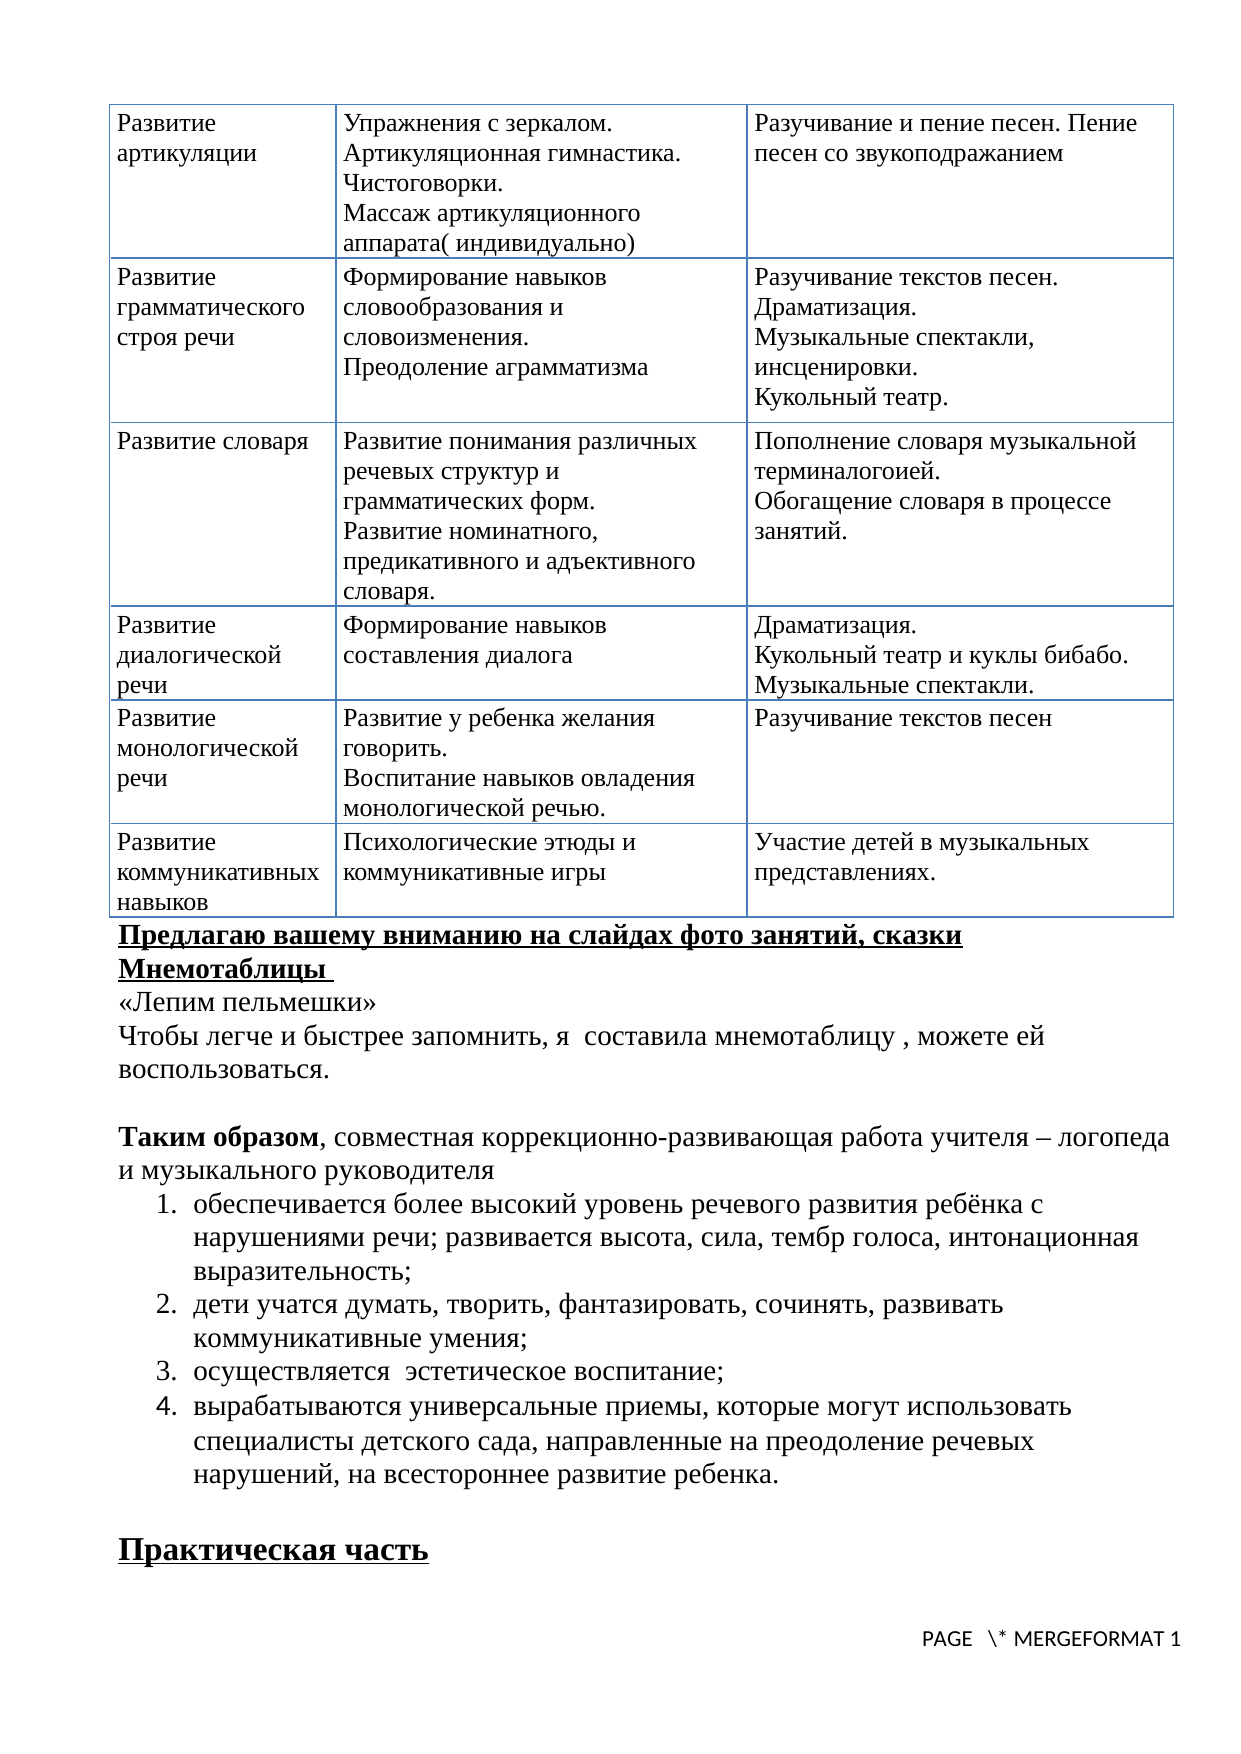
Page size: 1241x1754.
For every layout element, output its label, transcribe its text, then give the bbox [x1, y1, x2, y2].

text Чтобы легче и быстрее запомнить, я составила мнемотаблицу , можете ей воспользоваться. [118, 1018, 1181, 1085]
table_cell Развитие диалогической речи [110, 606, 335, 699]
table_cell Разучивание текстов песен. Драматизация. Музыкальные спектакли, инсценировки. Кукольный театр. [748, 259, 1173, 422]
text Таким образом, совместная коррекционно-развивающая работа учителя – логопеда и музыкального руководителя [118, 1119, 1181, 1186]
table_cell Формирование навыков составления диалога [337, 607, 746, 699]
table_cell Развитие коммуникативных навыков [110, 824, 335, 916]
table_cell Пополнение словаря музыкальной терминалогоией. Обогащение словаря в процессе занятий. [748, 423, 1173, 605]
table_cell Драматизация. Кукольный театр и куклы бибабо. Музыкальные спектакли. [748, 607, 1173, 699]
list дети учатся думать, творить, фантазировать, сочинять, развивать коммуникативные умения; [156, 1286, 1181, 1353]
text Практическая часть [118, 1529, 1181, 1568]
list вырабатываются универсальные приемы, которые могут использовать специалисты детского сада, направленные на преодоление речевых нарушений, на всестороннее развитие ребенка. [156, 1387, 1181, 1490]
table_cell Участие детей в музыкальных представлениях. [748, 824, 1173, 916]
table_cell Развитие монологической речи [110, 700, 335, 822]
table_cell Развитие у ребенка желания говорить. Воспитание навыков овладения монологической речью. [337, 701, 746, 822]
table_cell Развитие словаря [110, 423, 335, 605]
table_cell Разучивание и пение песен. Пение песен со звукоподражанием [748, 105, 1173, 257]
list осуществляется эстетическое воспитание; [156, 1353, 1181, 1387]
table_cell Развитие грамматического строя речи [110, 258, 335, 422]
table_cell Формирование навыков словообразования и словоизменения. Преодоление аграмматизма [337, 259, 746, 422]
text «Лепим пельмешки» [118, 984, 1181, 1018]
table_cell Психологические этюды и коммуникативные игры [337, 824, 746, 916]
table_cell Разучивание текстов песен [748, 701, 1173, 822]
list обеспечивается более высокий уровень речевого развития ребёнка с нарушениями речи; развивается высота, сила, тембр голоса, интонационная выразительность; [156, 1186, 1181, 1286]
table_cell Развитие артикуляции [110, 105, 335, 257]
table_cell Упражнения с зеркалом. Артикуляционная гимнастика. Чистоговорки. Массаж артикуляционного аппарата( индивидуально) [337, 105, 746, 257]
text Мнемотаблицы [118, 951, 1181, 984]
table_cell Развитие понимания различных речевых структур и грамматических форм. Развитие номинатного, предикативного и адъективного словаря. [337, 423, 746, 605]
text Предлагаю вашему вниманию на слайдах фото занятий, сказки [118, 917, 1181, 951]
